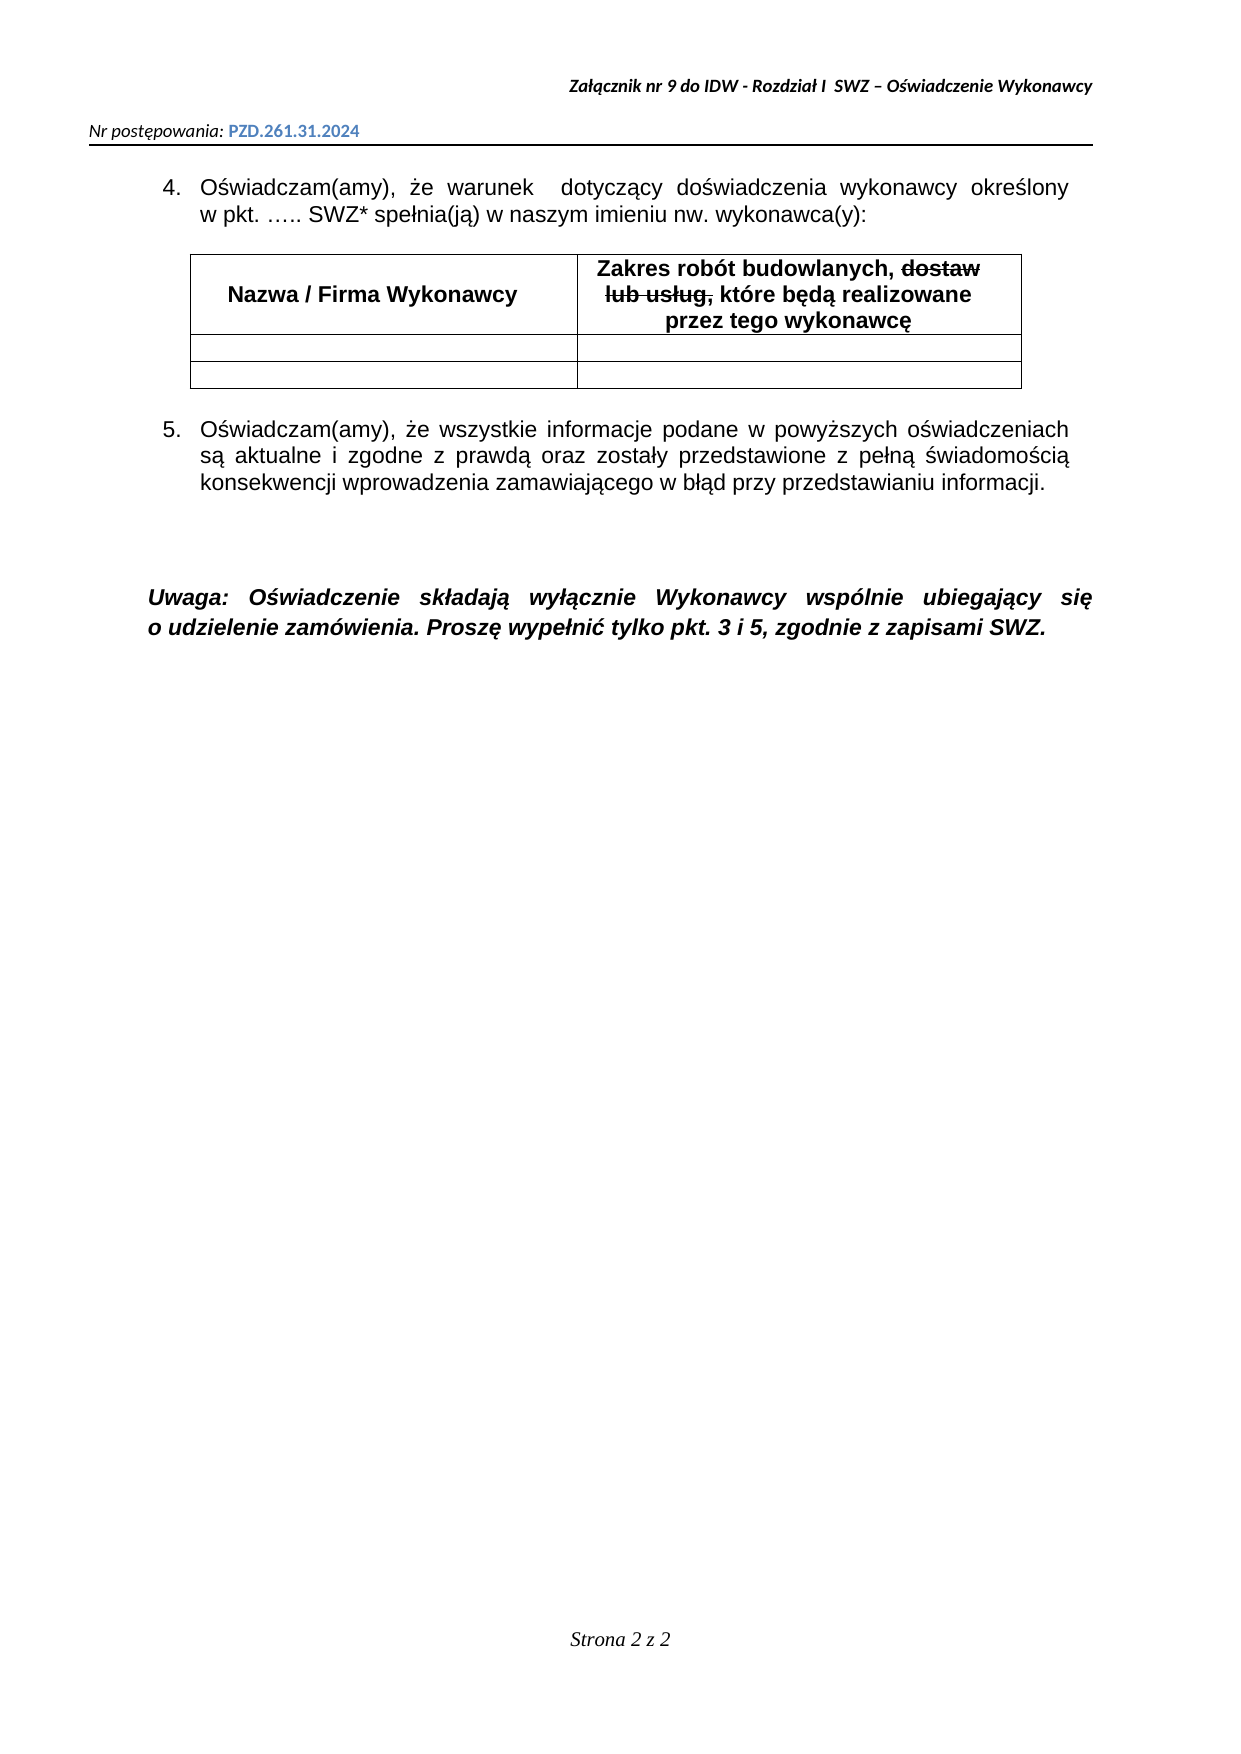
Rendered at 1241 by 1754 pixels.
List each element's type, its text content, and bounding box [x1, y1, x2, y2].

list Oświadczam(amy), że warunek dotyczący doświadczenia wykonawcy określony w pkt. ….. SWZ* spełnia(ją) w naszym imieniu nw. wykonawca(y): [162, 174, 1070, 227]
text Uwaga: Oświadczenie składają wyłącznie Wykonawcy wspólnie ubiegający się o udzielenie zamówienia. Proszę wypełnić tylko pkt. 3 i 5, zgodnie z zapisami SWZ. [148, 584, 1093, 640]
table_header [578, 255, 1021, 333]
table_cell [578, 335, 1021, 361]
list Oświadczam(amy), że wszystkie informacje podane w powyższych oświadczeniach są aktualne i zgodne z prawdą oraz zostały przedstawione z pełną świadomością konsekwencji wprowadzenia zamawiającego w błąd przy przedstawianiu informacji. [162, 416, 1070, 495]
table_cell [578, 362, 1021, 388]
table_header Nazwa / Firma Wykonawcy [191, 255, 577, 333]
table_cell [191, 362, 577, 388]
table_cell [191, 335, 577, 361]
